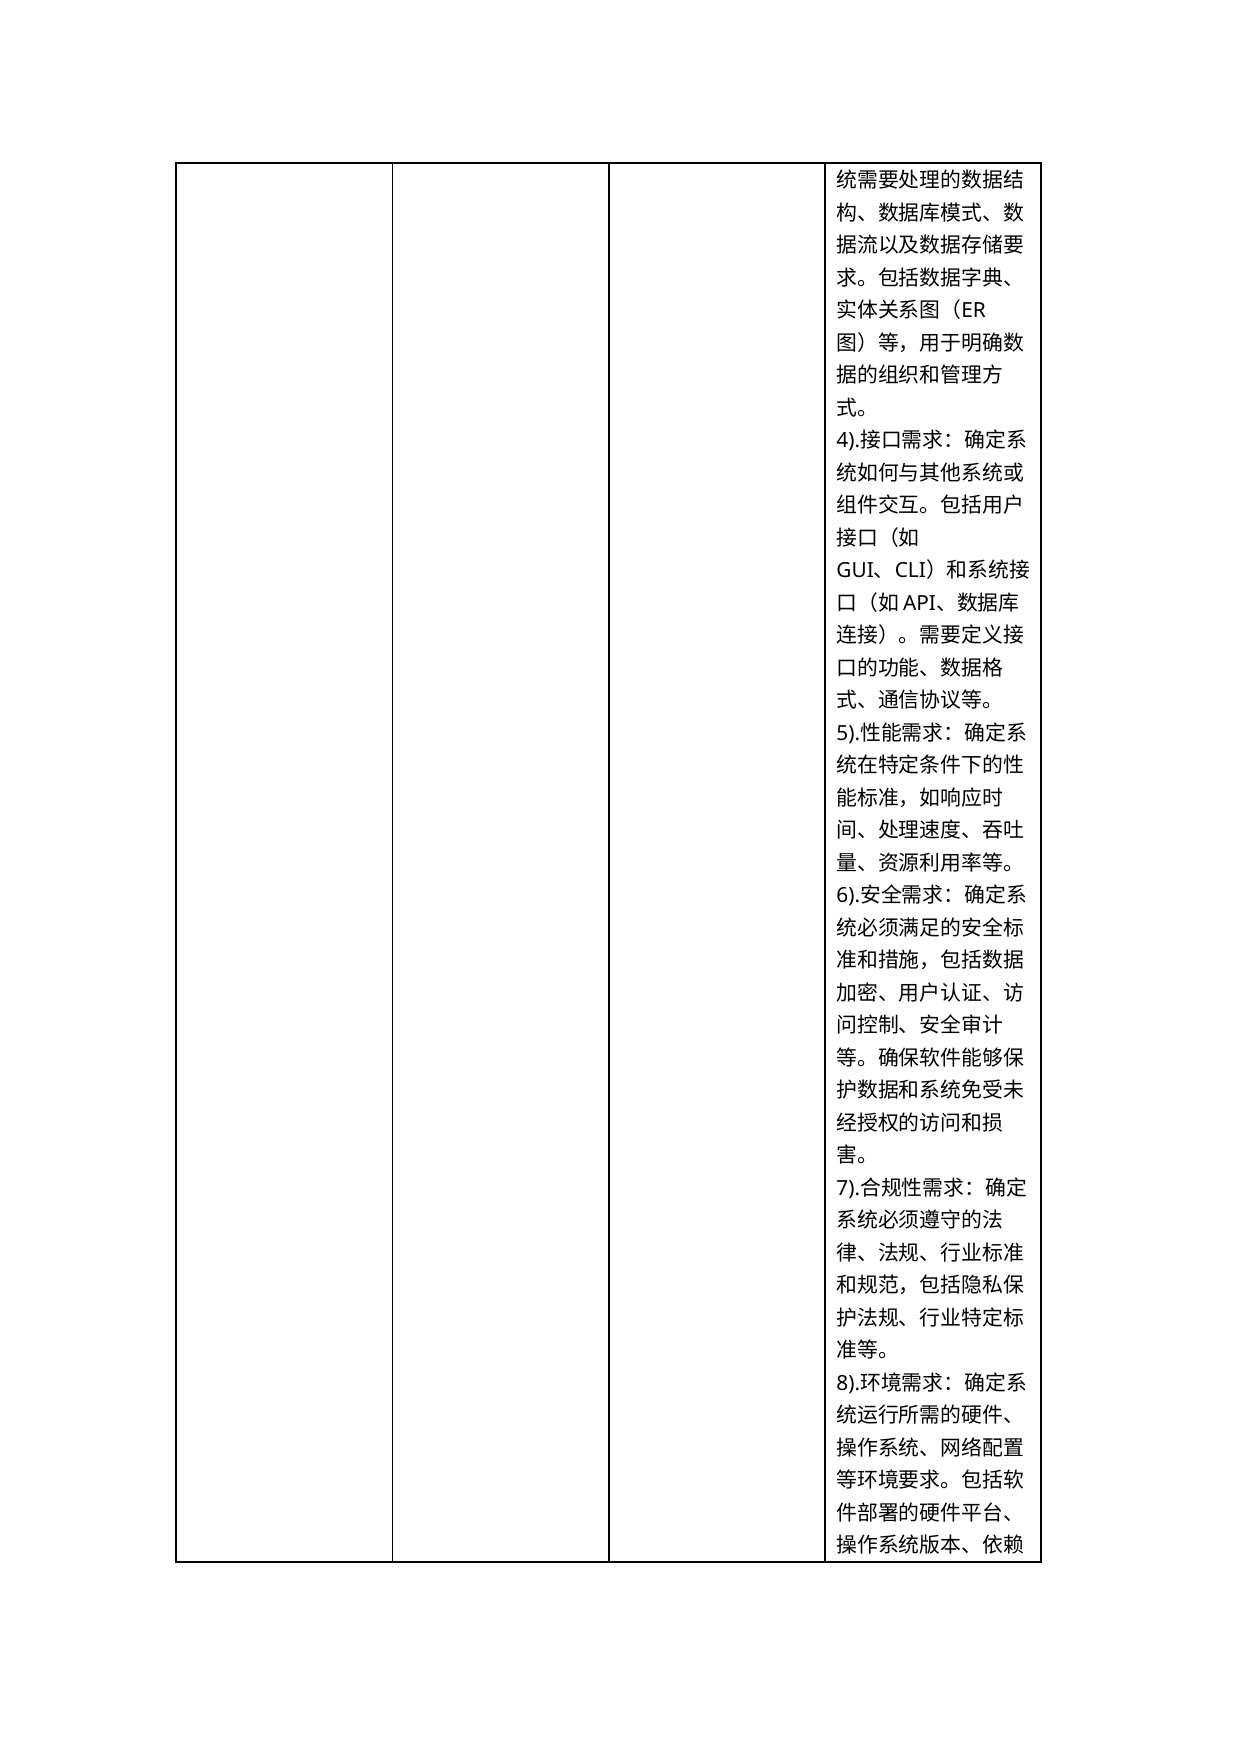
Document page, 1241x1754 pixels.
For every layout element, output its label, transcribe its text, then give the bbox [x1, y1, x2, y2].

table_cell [826, 164, 1040, 1561]
table_cell [610, 164, 824, 1561]
table_cell 1 [393, 164, 608, 1561]
table_cell [177, 164, 392, 1561]
